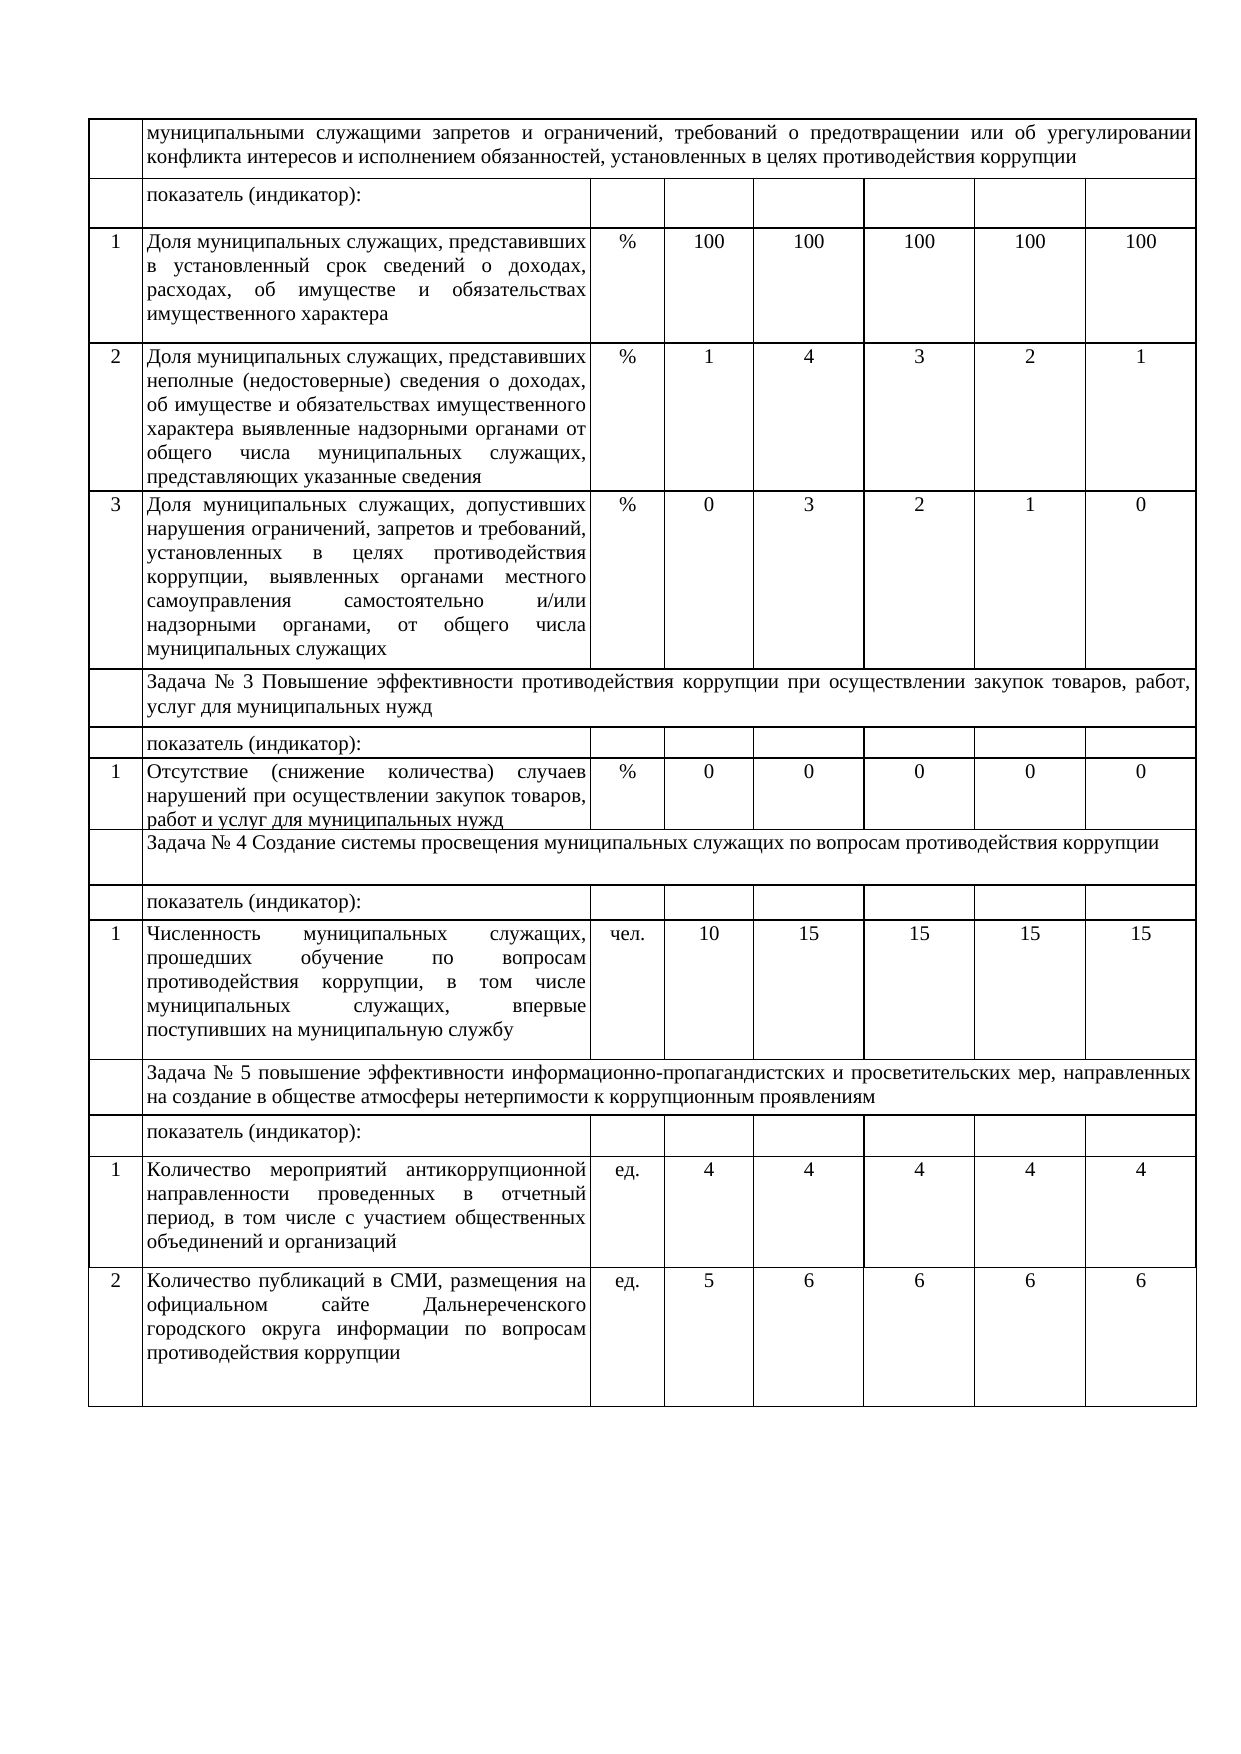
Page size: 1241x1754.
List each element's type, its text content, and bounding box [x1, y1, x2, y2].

table_cell [90, 179, 142, 227]
table_cell 4 [1086, 1157, 1195, 1267]
table_cell [90, 1096, 142, 1114]
table_cell показатель (индикатор): [143, 886, 590, 919]
table_cell 100 [975, 229, 1085, 342]
table_cell 4 [665, 1157, 753, 1267]
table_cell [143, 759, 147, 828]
table_cell [90, 830, 142, 866]
table_cell [665, 728, 753, 757]
table_cell ед. [591, 1157, 664, 1267]
table_cell [754, 179, 863, 227]
table_cell 2 [865, 492, 974, 668]
table_cell 0 [1086, 759, 1195, 828]
table_cell 6 [864, 1268, 974, 1406]
table_cell [90, 866, 142, 884]
table_cell 15 [975, 921, 1085, 1058]
table_cell [1086, 179, 1195, 227]
table_cell 3 [90, 492, 142, 668]
table_cell ед. [591, 1268, 664, 1406]
table_cell [865, 179, 974, 227]
table_cell [90, 670, 142, 706]
table_cell 0 [665, 759, 753, 828]
table_cell 2 [90, 344, 142, 490]
table_cell [754, 1116, 863, 1156]
table_cell 6 [975, 1268, 1085, 1406]
table_cell 0 [1086, 492, 1195, 668]
table_cell Доля муниципальных служащих, допустивших нарушения ограничений, запретов и требований, установленных в целях противодействия коррупции, выявленных органами местного самоуправления самостоятельно и/или надзорными органами, от общего числа муниципальных служащих [143, 492, 590, 668]
table_cell 1 [1086, 344, 1195, 490]
table_cell 6 [1086, 1268, 1196, 1406]
table_cell 4 [754, 344, 863, 490]
table_cell 1 [90, 229, 142, 342]
table_cell Задача № 4 Создание системы просвещения муниципальных служащих по вопросам противодействия коррупции [143, 830, 1195, 884]
table_cell Задача № 3 Повышение эффективности противодействия коррупции при осуществлении закупок товаров, работ, услуг для муниципальных нужд [143, 670, 1195, 726]
table_cell [975, 179, 1085, 227]
table_cell [591, 886, 664, 919]
table_cell 15 [1086, 921, 1195, 1058]
table_cell [975, 728, 1085, 757]
table_cell [90, 728, 142, 757]
table_cell 6 [754, 1268, 863, 1406]
table_cell [90, 1060, 142, 1096]
table_cell 2 [89, 1268, 142, 1406]
table_cell 15 [754, 921, 863, 1058]
table_cell показатель (индикатор): [143, 1116, 590, 1156]
table_cell [90, 1116, 142, 1156]
table_cell 5 [665, 1268, 753, 1406]
table_cell показатель (индикатор): [143, 728, 590, 757]
table_cell Доля муниципальных служащих, представивших неполные (недостоверные) сведения о доходах, об имуществе и обязательствах имущественного характера выявленные надзорными органами от общего числа муниципальных служащих, представляющих указанные сведения [143, 344, 590, 490]
table_cell [865, 886, 974, 919]
table_cell 15 [865, 921, 974, 1058]
table_cell % [591, 229, 664, 342]
table_cell [591, 179, 664, 227]
table_cell 1 [975, 492, 1085, 668]
table_cell Численность муниципальных служащих, прошедших обучение по вопросам противодействия коррупции, в том числе муниципальных служащих, впервые поступивших на муниципальную службу [143, 921, 590, 1058]
table_cell [1086, 1116, 1195, 1156]
table_cell [665, 179, 753, 227]
table_cell [665, 1116, 753, 1156]
table_cell 100 [665, 229, 753, 342]
table_cell 0 [975, 759, 1085, 828]
table_cell % [591, 344, 664, 490]
table_cell чел. [591, 921, 664, 1058]
table_cell 1 [90, 759, 142, 828]
table_cell 100 [1086, 229, 1195, 342]
table_cell % [591, 492, 664, 668]
table_cell Доля муниципальных служащих, представивших в установленный срок сведений о доходах, расходах, об имуществе и обязательствах имущественного характера [143, 229, 590, 342]
table_cell 1 [90, 1157, 142, 1267]
table_cell [754, 728, 863, 757]
table_cell [90, 886, 142, 919]
table_cell [975, 1116, 1085, 1156]
table_cell [591, 728, 664, 757]
table_cell 1 [90, 921, 142, 1058]
table_cell [90, 120, 142, 177]
table_cell 3 [754, 492, 863, 668]
table_cell Количество мероприятий антикоррупционной направленности проведенных в отчетный период, в том числе с участием общественных объединений и организаций [143, 1157, 590, 1267]
table_cell 100 [754, 229, 863, 342]
table_cell [591, 1116, 664, 1156]
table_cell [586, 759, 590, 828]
table_cell [754, 886, 863, 919]
table_cell Задача № 5 повышение эффективности информационно-пропагандистских и просветительских мер, направленных на создание в обществе атмосферы нетерпимости к коррупционным проявлениям [143, 1060, 1195, 1114]
table_cell [865, 728, 974, 757]
table_cell 2 [975, 344, 1085, 490]
table_cell 4 [975, 1157, 1085, 1267]
table_cell [90, 706, 142, 726]
table_cell [975, 886, 1085, 919]
table_cell 3 [865, 344, 974, 490]
table_cell 0 [865, 759, 974, 828]
table_cell % [591, 759, 664, 828]
table_cell [1086, 728, 1195, 757]
table_cell 1 [665, 344, 753, 490]
table_cell [865, 1116, 974, 1156]
table_cell показатель (индикатор): [143, 179, 590, 227]
table_cell 4 [865, 1157, 974, 1267]
table_cell [665, 886, 753, 919]
table_cell 4 [754, 1157, 863, 1267]
table_cell [1086, 886, 1195, 919]
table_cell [143, 120, 1195, 177]
table_cell 10 [665, 921, 753, 1058]
table_cell 0 [665, 492, 753, 668]
table_cell 0 [754, 759, 863, 828]
table_cell 100 [865, 229, 974, 342]
table_cell Количество публикаций в СМИ, размещения на официальном сайте Дальнереченского городского округа информации по вопросам противодействия коррупции [143, 1268, 590, 1406]
